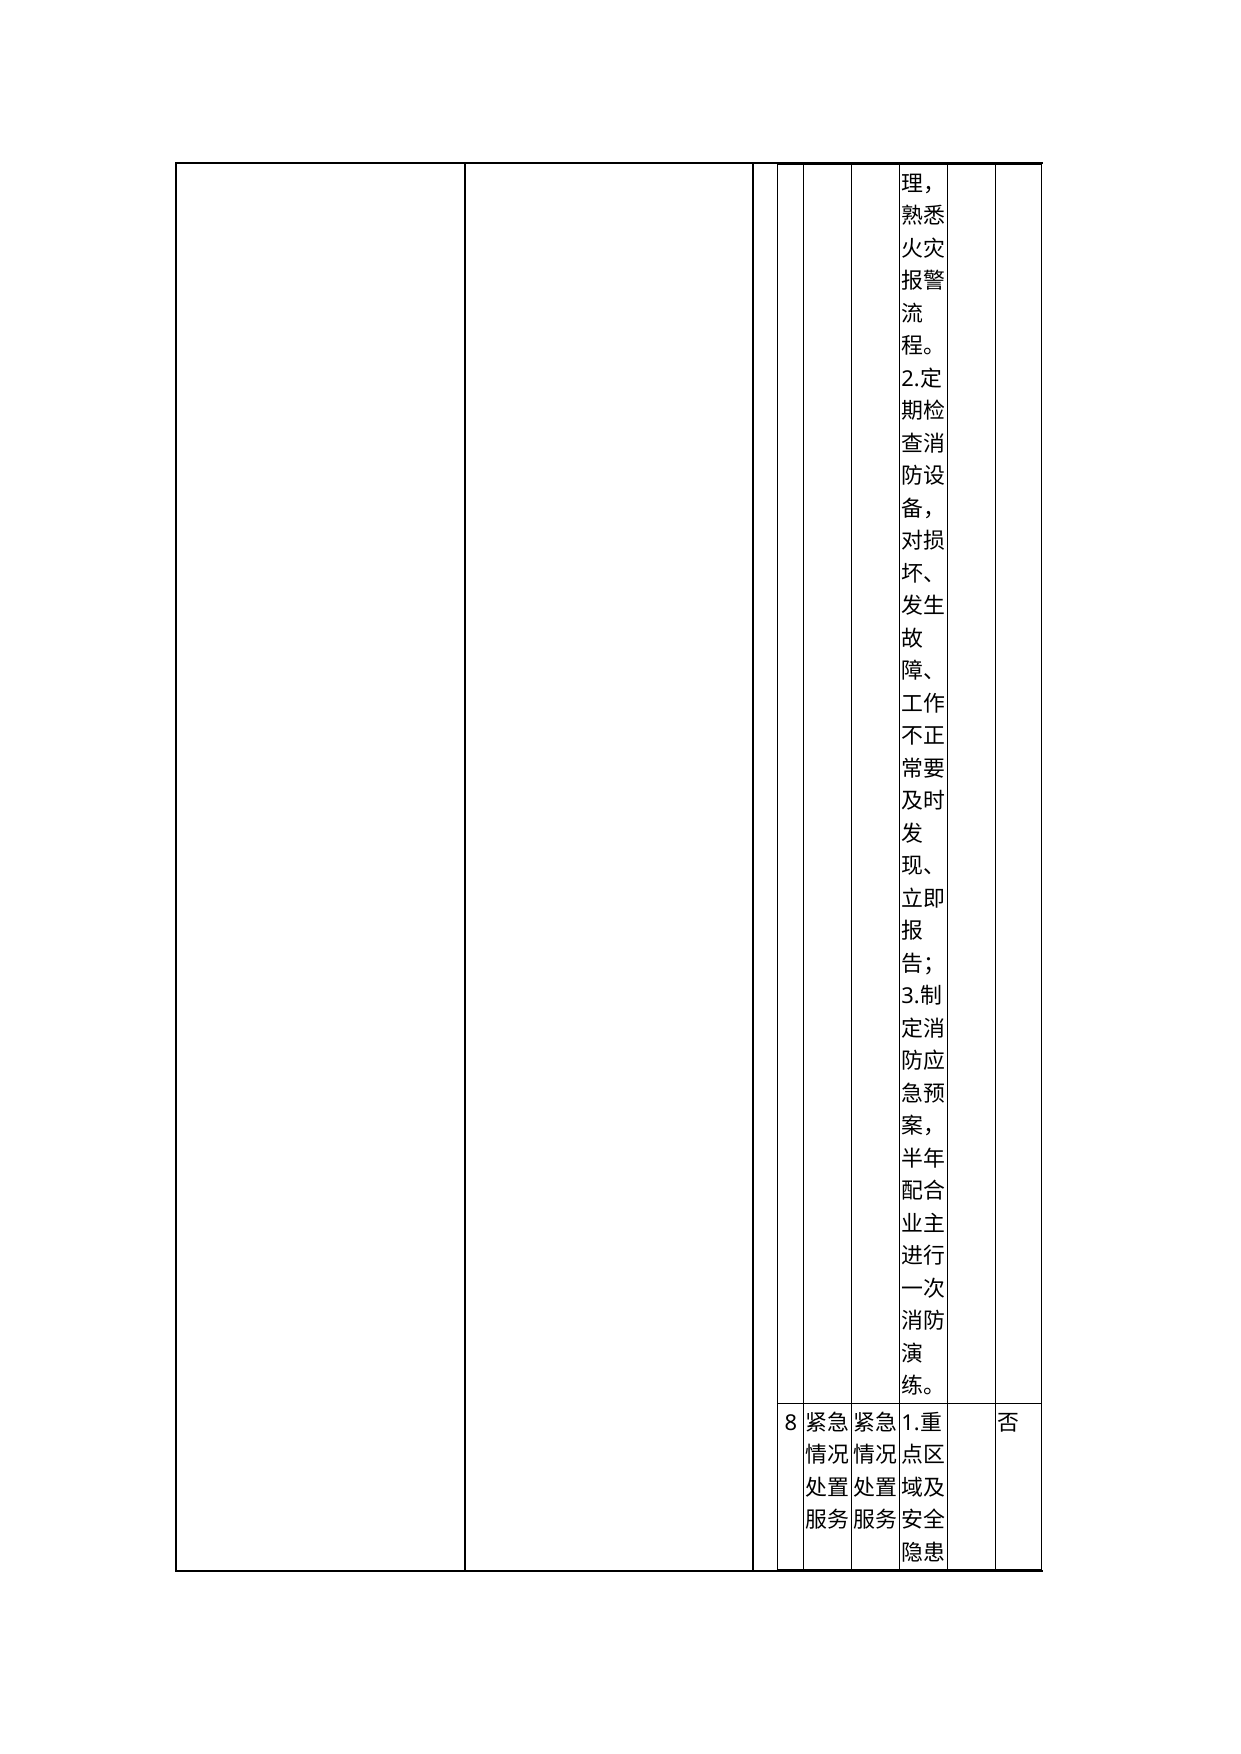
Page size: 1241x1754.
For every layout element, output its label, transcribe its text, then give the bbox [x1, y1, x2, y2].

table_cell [804, 165, 851, 1403]
table_cell 1 [177, 164, 464, 1570]
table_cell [778, 165, 803, 1403]
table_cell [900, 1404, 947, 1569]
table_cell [852, 165, 899, 1403]
table_cell [466, 164, 752, 1570]
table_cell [754, 164, 777, 1570]
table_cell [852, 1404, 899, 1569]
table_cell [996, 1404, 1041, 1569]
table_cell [948, 165, 995, 1403]
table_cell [996, 165, 1041, 1403]
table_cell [900, 165, 947, 1403]
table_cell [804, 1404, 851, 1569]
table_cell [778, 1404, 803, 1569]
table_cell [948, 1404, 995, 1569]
